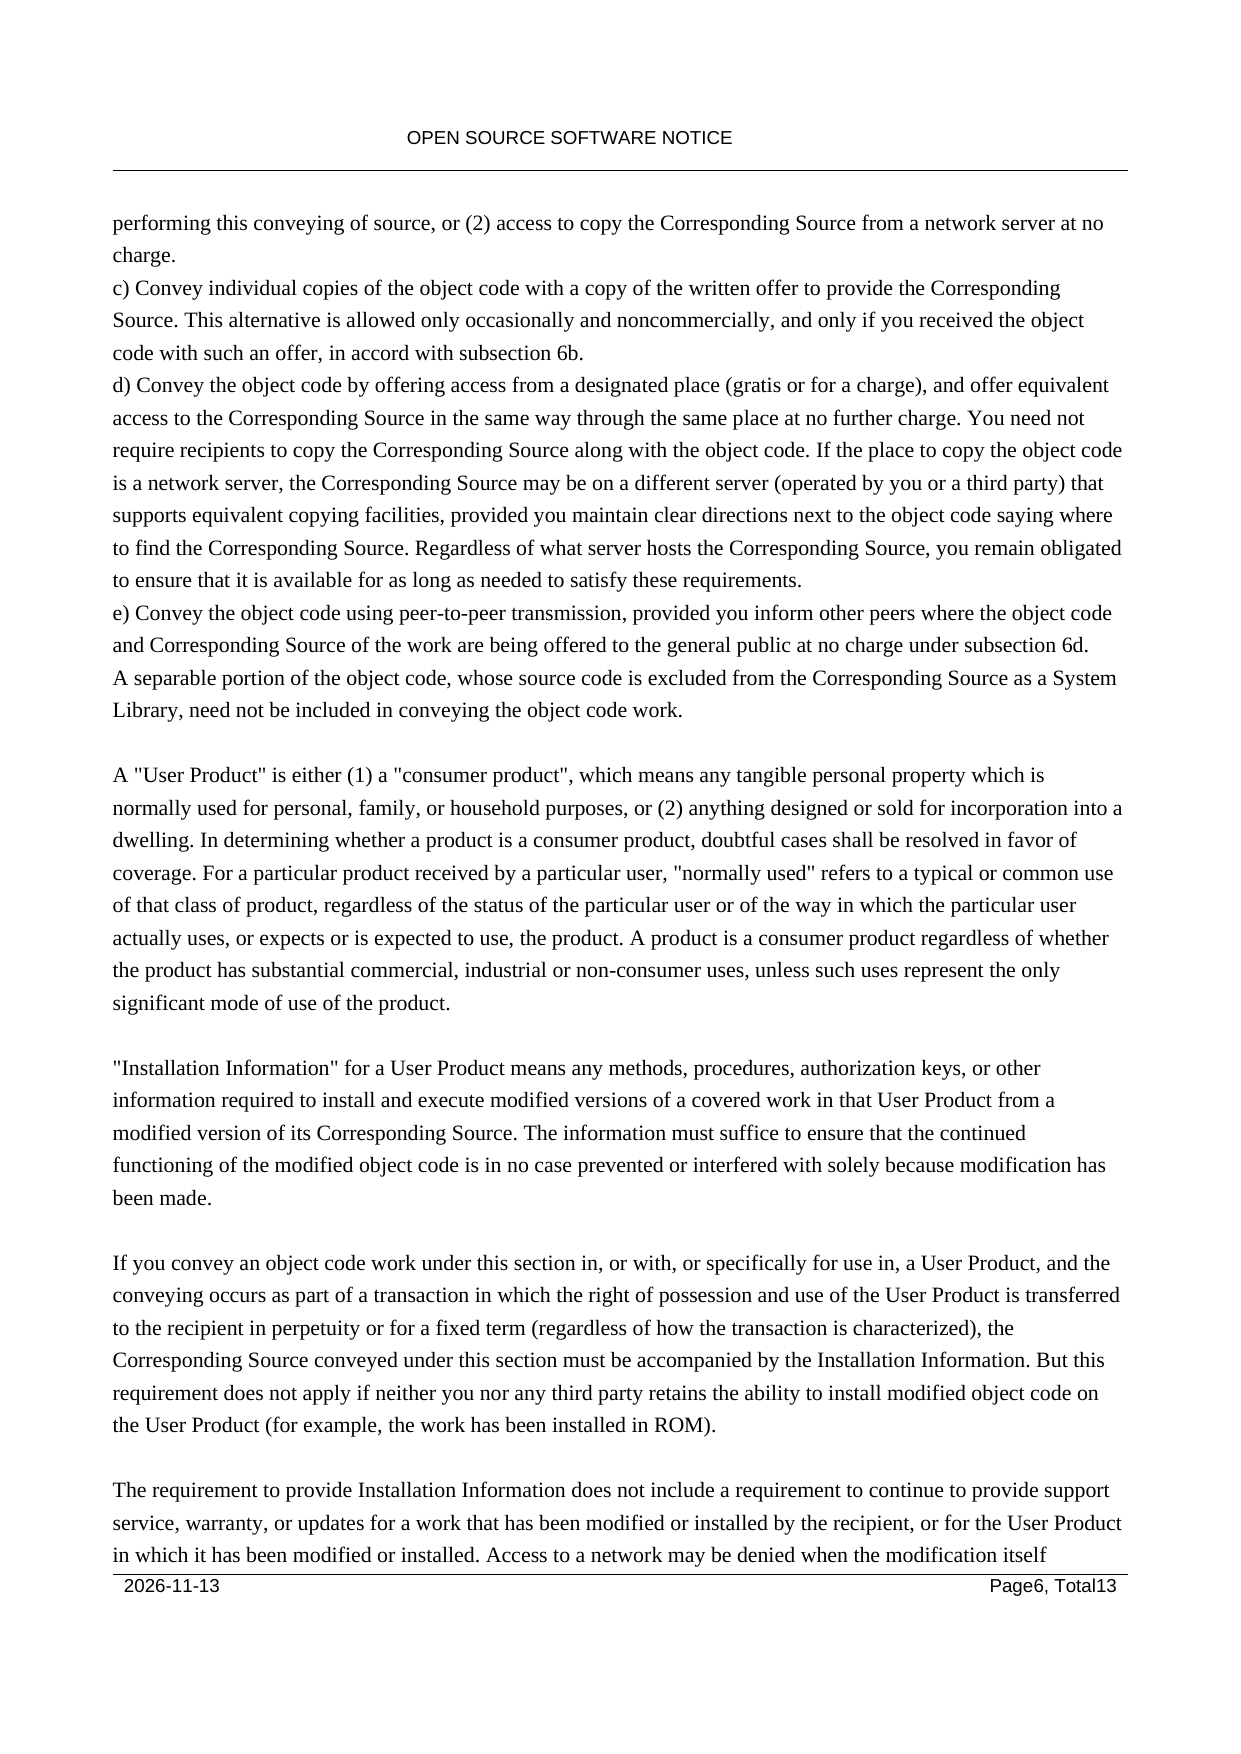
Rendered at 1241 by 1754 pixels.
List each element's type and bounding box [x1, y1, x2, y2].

text [112, 206, 1128, 1571]
